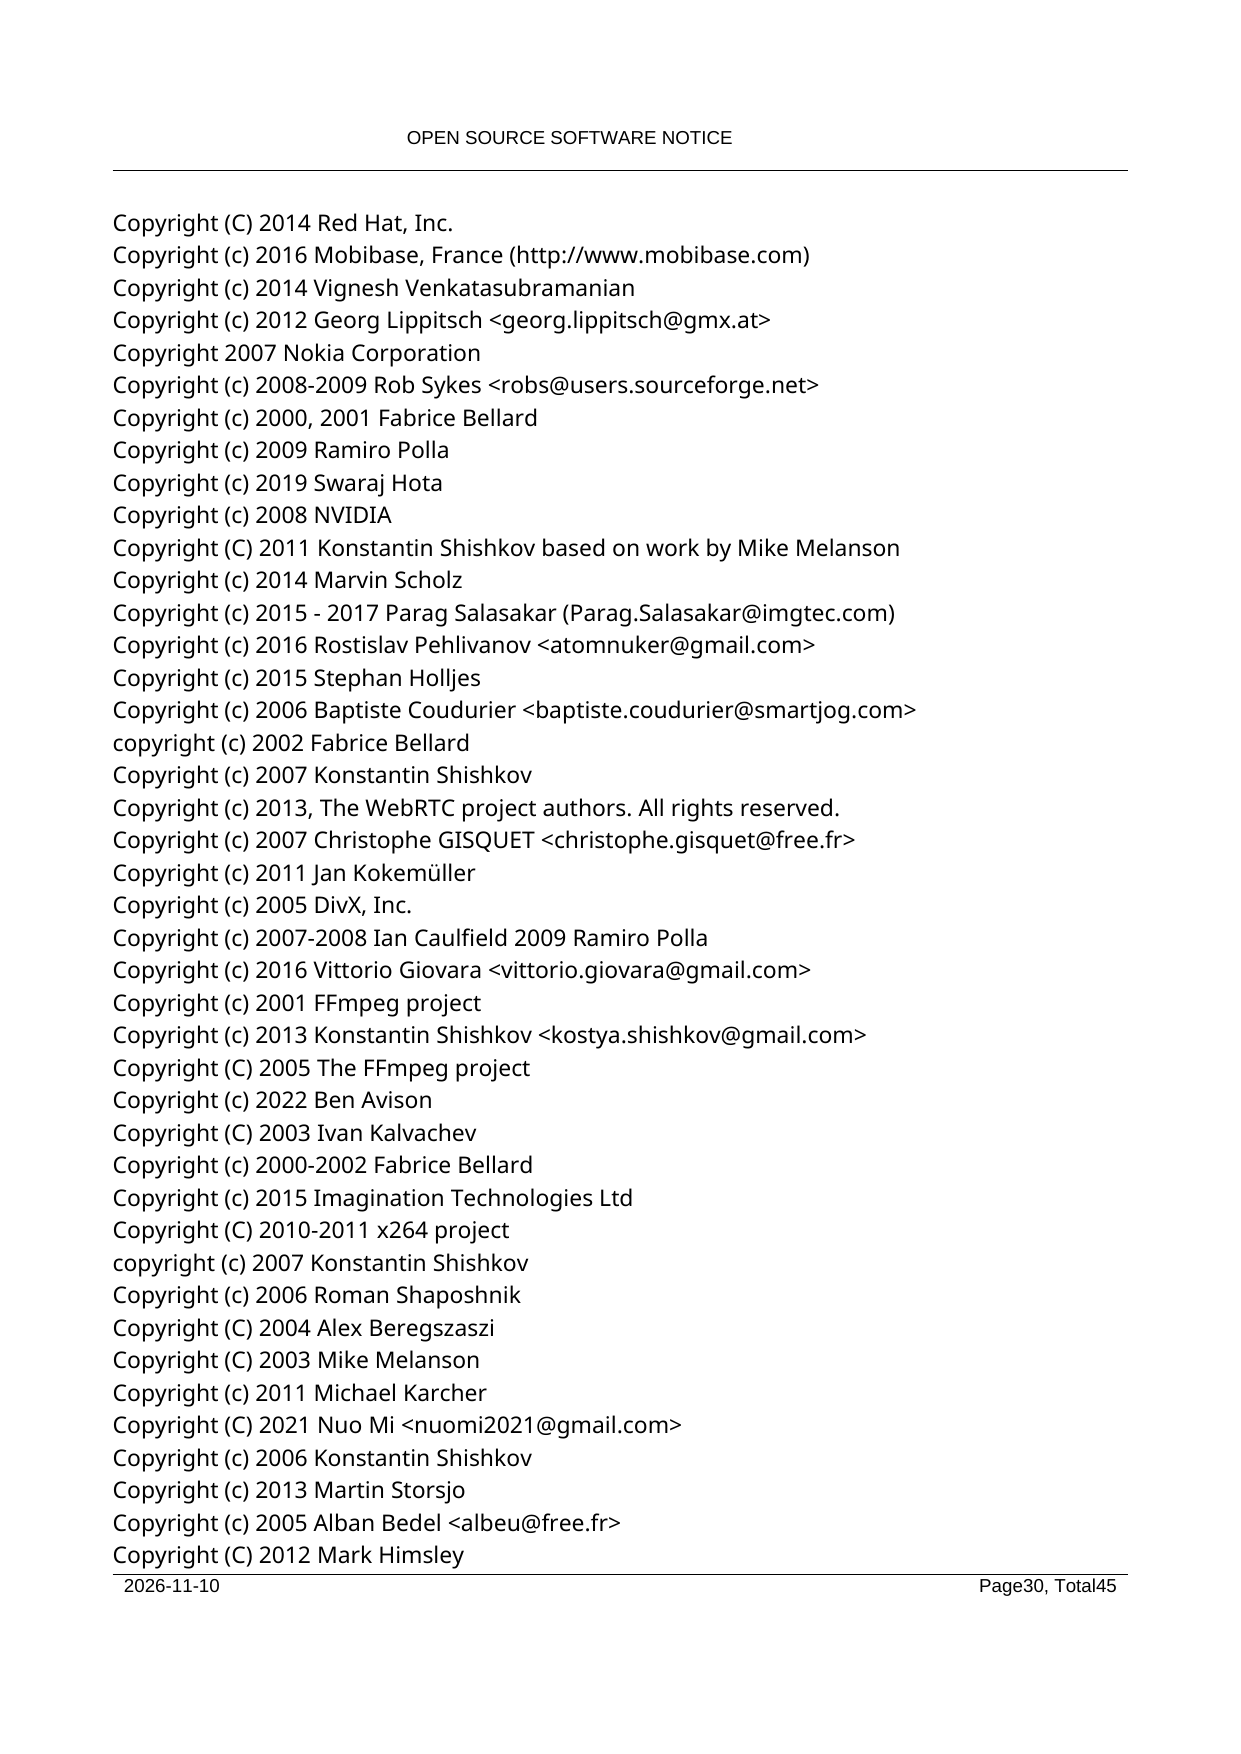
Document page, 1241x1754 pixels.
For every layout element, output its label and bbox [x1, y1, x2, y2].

text [112, 206, 1128, 1571]
